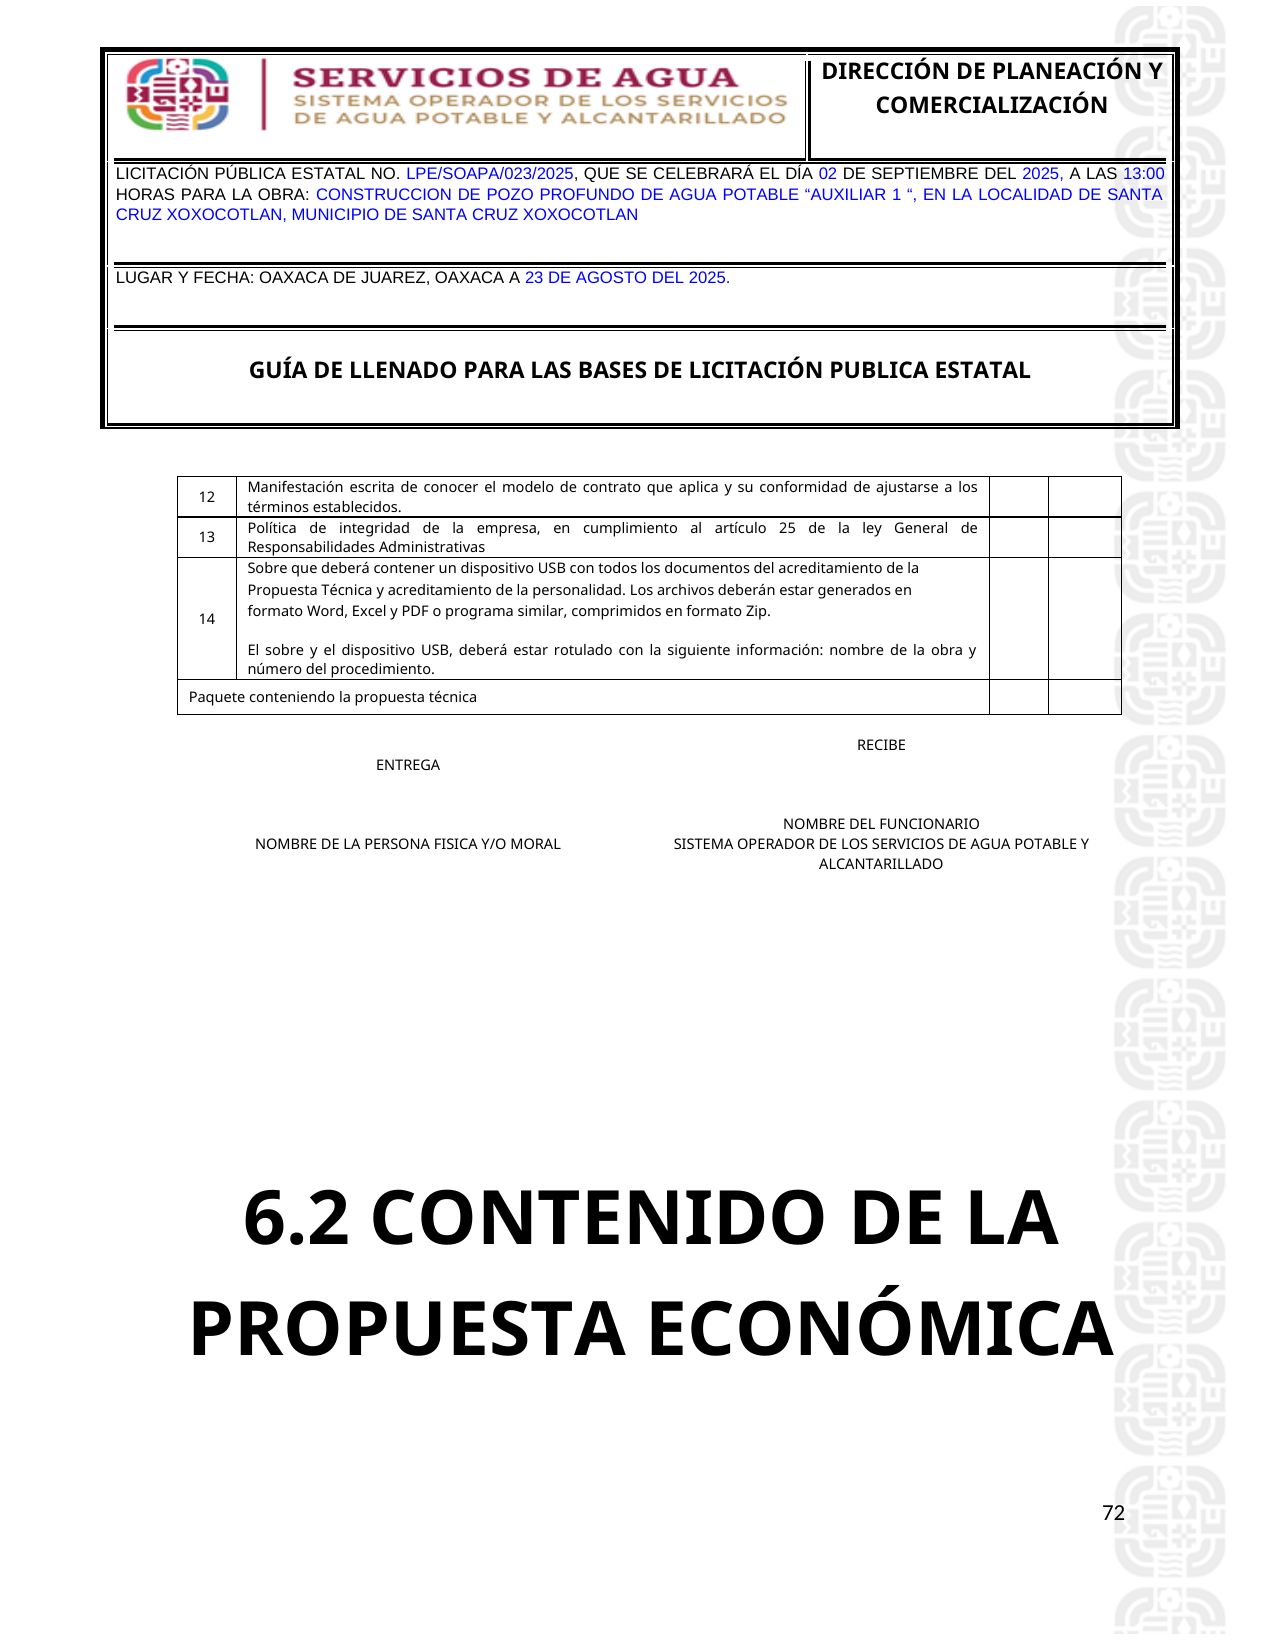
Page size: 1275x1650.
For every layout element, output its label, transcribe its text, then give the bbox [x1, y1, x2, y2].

table_cell RECIBE NOMBRE DEL FUNCIONARIO SISTEMA OPERADOR DE LOS SERVICIOS DE AGUA POTABLE Y ALCANTARILLADO [639, 714, 1124, 914]
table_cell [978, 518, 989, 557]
table_cell [990, 518, 1048, 557]
table_cell [1049, 680, 1121, 714]
table_cell [1049, 518, 1121, 557]
picture [1099, 52, 1175, 427]
table_cell 12 [178, 477, 236, 516]
text 6.2 CONTENIDO DE LA PROPUESTA ECONÓMICA [177, 1164, 1125, 1377]
table_cell [990, 477, 1048, 516]
table_cell 13 [178, 518, 236, 557]
table_cell [1049, 558, 1121, 679]
picture [1099, 6, 1229, 1634]
table_cell Paquete conteniendo la propuesta técnica [178, 680, 989, 714]
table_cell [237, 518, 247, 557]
table_cell [1049, 477, 1121, 516]
table_cell Sobre que deberá contener un dispositivo USB con todos los documentos del acreditamiento de la Propuesta Técnica y acreditamiento de la personalidad. Los archivos deberán estar generados en formato Word, Excel y PDF o programa similar, comprimidos en formato Zip. El sobre y el dispositivo USB, deberá estar rotulado con la siguiente información: nombre de la obra y número del procedimiento. [237, 558, 989, 679]
table_cell 14 [178, 558, 236, 679]
table_cell [990, 558, 1048, 679]
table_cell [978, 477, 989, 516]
picture [122, 55, 796, 143]
table_cell [990, 680, 1048, 714]
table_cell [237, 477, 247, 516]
table_cell ENTREGA NOMBRE DE LA PERSONA FISICA Y/O MORAL [177, 715, 639, 914]
